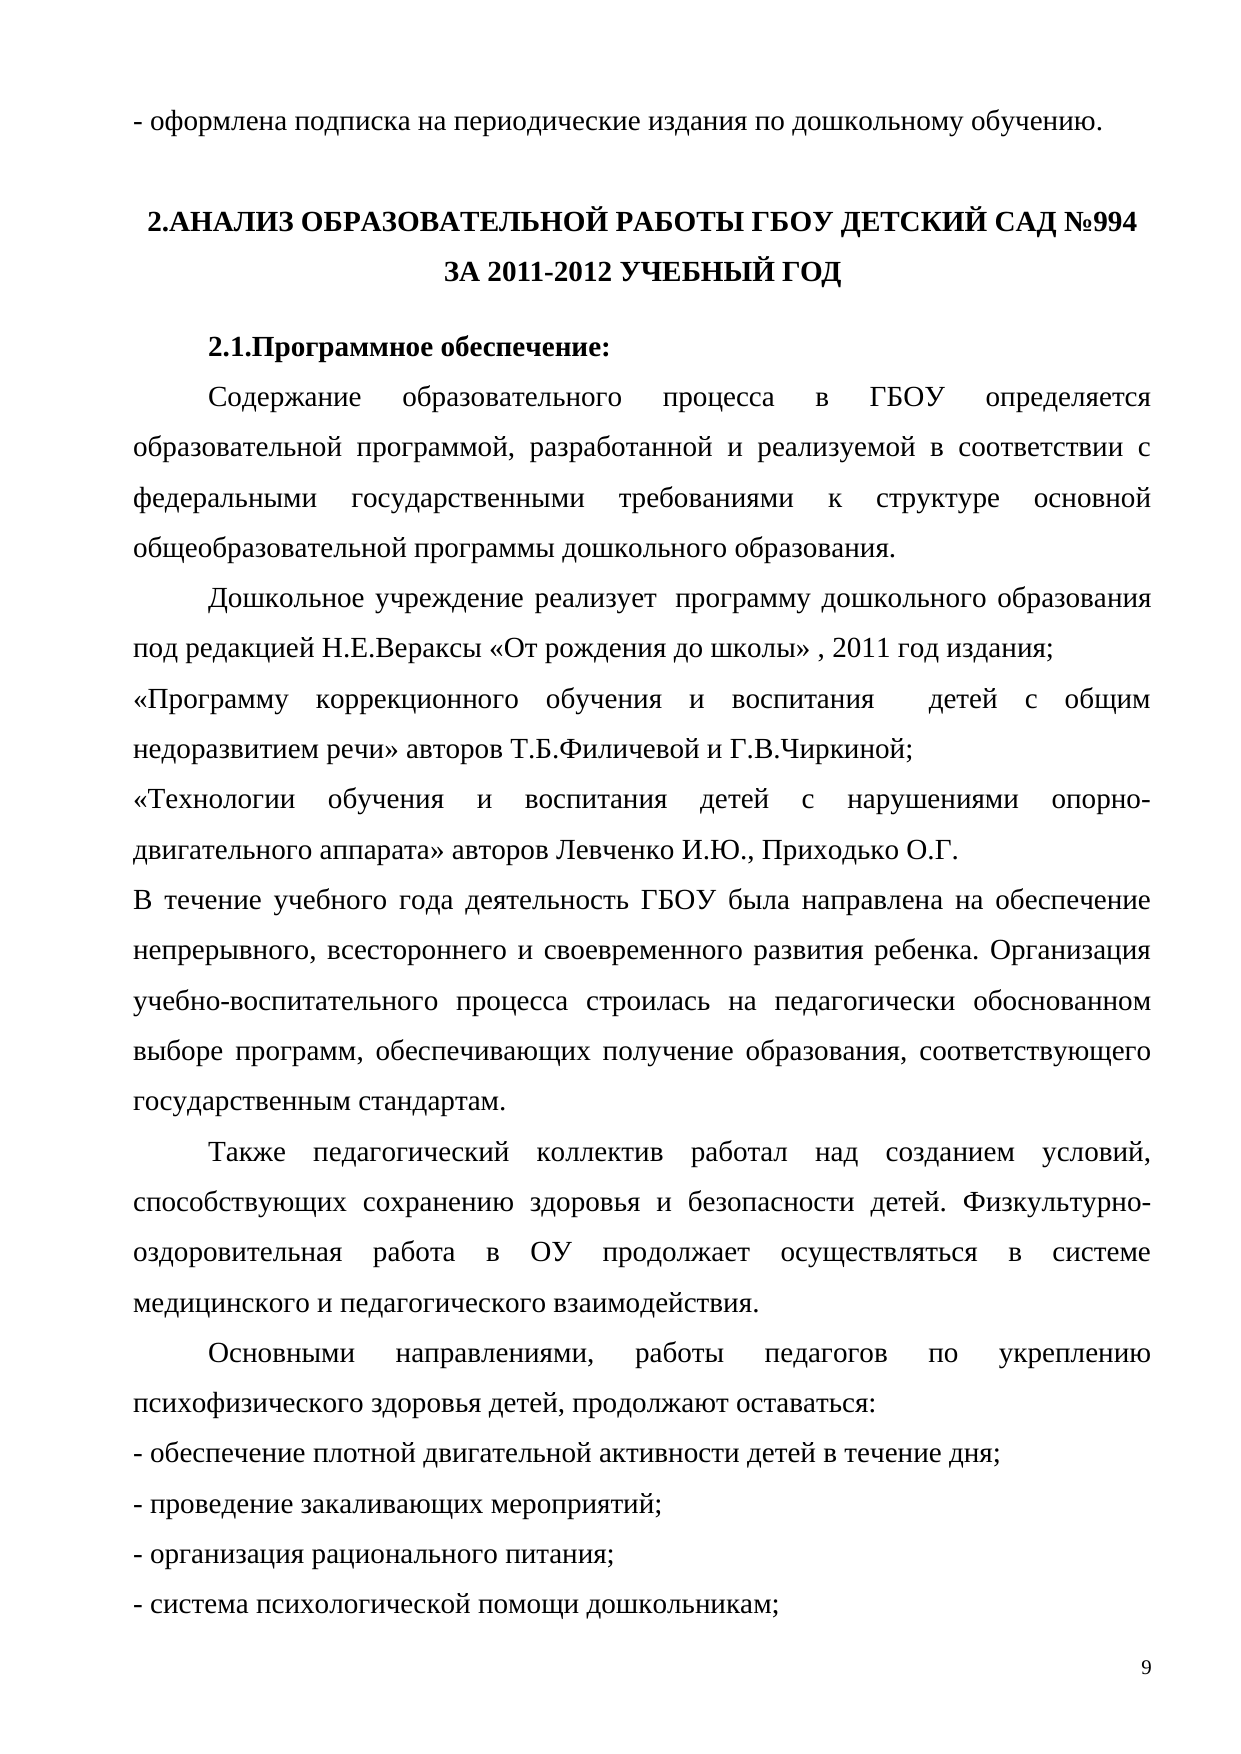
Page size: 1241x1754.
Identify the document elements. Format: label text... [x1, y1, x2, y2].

text «Технологии обучения и воспитания детей с нарушениями опорно-двигательного аппарата» авторов Левченко И.Ю., Приходько О.Г. [133, 782, 1152, 865]
text «Программу коррекционного обучения и воспитания детей с общим недоразвитием речи» авторов Т.Б.Филичевой и Г.В.Чиркиной; [133, 681, 1152, 765]
text 2.АНАЛИЗ ОБРАЗОВАТЕЛЬНОЙ РАБОТЫ ГБОУ ДЕТСКИЙ САД №994 [133, 204, 1152, 238]
text - обеспечение плотной двигательной активности детей в течение дня; [133, 1436, 1152, 1469]
text - оформлена подписка на периодические издания по дошкольному обучению. [133, 103, 1152, 137]
text 2.1.Программное обеспечение: [133, 329, 1152, 362]
text В течение учебного года деятельность ГБОУ была направлена на обеспечение непрерывного, всестороннего и своевременного развития ребенка. Организация учебно-воспитательного процесса строилась на педагогически обоснованном выборе программ, обеспечивающих получение образования, соответствующего государственным стандартам. [133, 882, 1152, 1117]
text Дошкольное учреждение реализует программу дошкольного образования под редакцией Н.Е.Вераксы «От рождения до школы» , 2011 год издания; [133, 580, 1152, 664]
text Также педагогический коллектив работал над созданием условий, способствующих сохранению здоровья и безопасности детей. Физкультурно-оздоровительная работа в ОУ продолжает осуществляться в системе медицинского и педагогического взаимодействия. [133, 1134, 1152, 1318]
text - проведение закаливающих мероприятий; [133, 1486, 1152, 1519]
text - организация рационального питания; [133, 1536, 1152, 1570]
text Содержание образовательного процесса в ГБОУ определяется образовательной программой, разработанной и реализуемой в соответствии с федеральными государственными требованиями к структуре основной общеобразовательной программы дошкольного образования. [133, 379, 1152, 563]
text Основными направлениями, работы педагогов по укреплению психофизического здоровья детей, продолжают оставаться: [133, 1335, 1152, 1419]
text - система психологической помощи дошкольникам; [133, 1587, 1152, 1620]
subtitle ЗА 2011-2012 УЧЕБНЫЙ ГОД [133, 254, 1152, 288]
